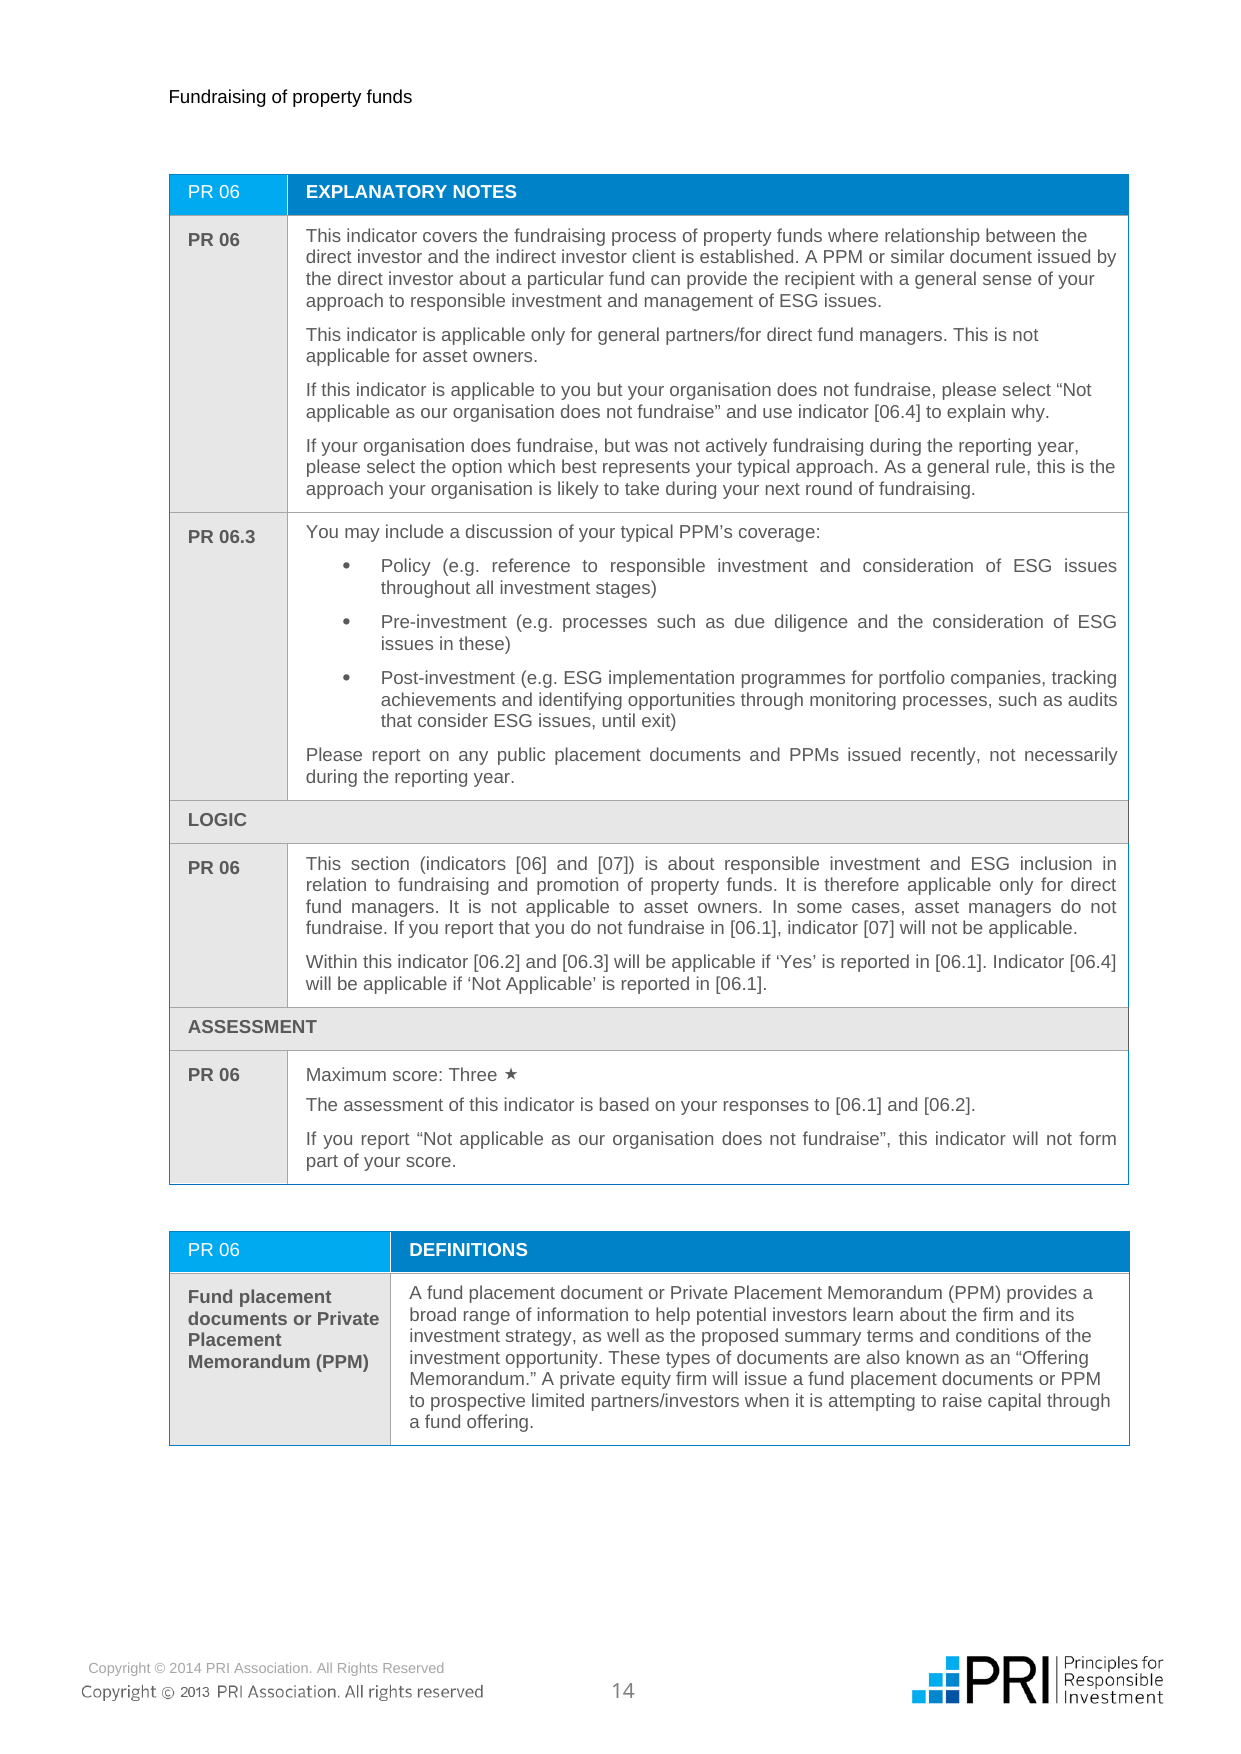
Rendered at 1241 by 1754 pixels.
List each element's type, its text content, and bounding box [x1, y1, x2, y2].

table_cell A fund placement document or Private Placement Memorandum (PPM) provides a broad range of information to help potential investors learn about the firm and its investment strategy, as well as the proposed summary terms and conditions of the investment opportunity. These types of documents are also known as an “Offering Memorandum.” A private equity firm will issue a fund placement documents or PPM to prospective limited partners/investors when it is attempting to raise capital through a fund offering. [391, 1274, 1129, 1445]
table_cell Maximum score: Three The assessment of this indicator is based on your responses to [06.1] and [06.2]. If you report “Not applicable as our organisation does not fundraise”, this indicator will not form part of your score. [288, 1051, 1128, 1183]
table_header PR 06 [170, 1232, 390, 1272]
table_cell This section (indicators [06] and [07]) is about responsible investment and ESG inclusion in relation to fundraising and promotion of property funds. It is therefore applicable only for direct fund managers. It is not applicable to asset owners. In some cases, asset managers do not fundraise. If you report that you do not fundraise in [06.1], indicator [07] will not be applicable. Within this indicator [06.2] and [06.3] will be applicable if ‘Yes’ is reported in [06.1]. Indicator [06.4] will be applicable if ‘Not Applicable’ is reported in [06.1]. [288, 844, 1128, 1007]
table_cell PR 06 [170, 844, 287, 1007]
table_cell PR 06 [170, 1051, 287, 1183]
table_cell This indicator covers the fundraising process of property funds where relationship between the direct investor and the indirect investor client is established. A PPM or similar document issued by the direct investor about a particular fund can provide the recipient with a general sense of your approach to responsible investment and management of ESG issues. This indicator is applicable only for general partners/for direct fund managers. This is not applicable for asset owners. If this indicator is applicable to you but your organisation does not fundraise, please select “Not applicable as our organisation does not fundraise” and use indicator [06.4] to explain why. If your organisation does fundraise, but was not actively fundraising during the reporting year, please select the option which best represents your typical approach. As a general rule, this is the approach your organisation is likely to take during your next round of fundraising. [288, 216, 1128, 512]
table_cell LOGIC [170, 801, 1128, 843]
picture [0, 1560, 1241, 1754]
table_cell PR 06.3 [170, 513, 287, 800]
table_cell Fund placement documents or Private Placement Memorandum (PPM) [170, 1274, 390, 1445]
table_cell You may include a discussion of your typical PPM’s coverage: Policy (e.g. reference to responsible investment and consideration of ESG issues throughout all investment stages) Pre-investment (e.g. processes such as due diligence and the consideration of ESG issues in these) Post-investment (e.g. ESG implementation programmes for portfolio companies, tracking achievements and identifying opportunities through monitoring processes, such as audits that consider ESG issues, until exit) Please report on any public placement documents and PPMs issued recently, not necessarily during the reporting year. [288, 513, 1128, 800]
table_header EXPLANATORY NOTES [288, 175, 1128, 215]
table_cell ASSESSMENT [170, 1008, 1128, 1050]
table_header PR 06 [170, 175, 287, 215]
table_cell PR 06 [170, 216, 287, 512]
table_header DEFINITIONS [391, 1232, 1129, 1272]
